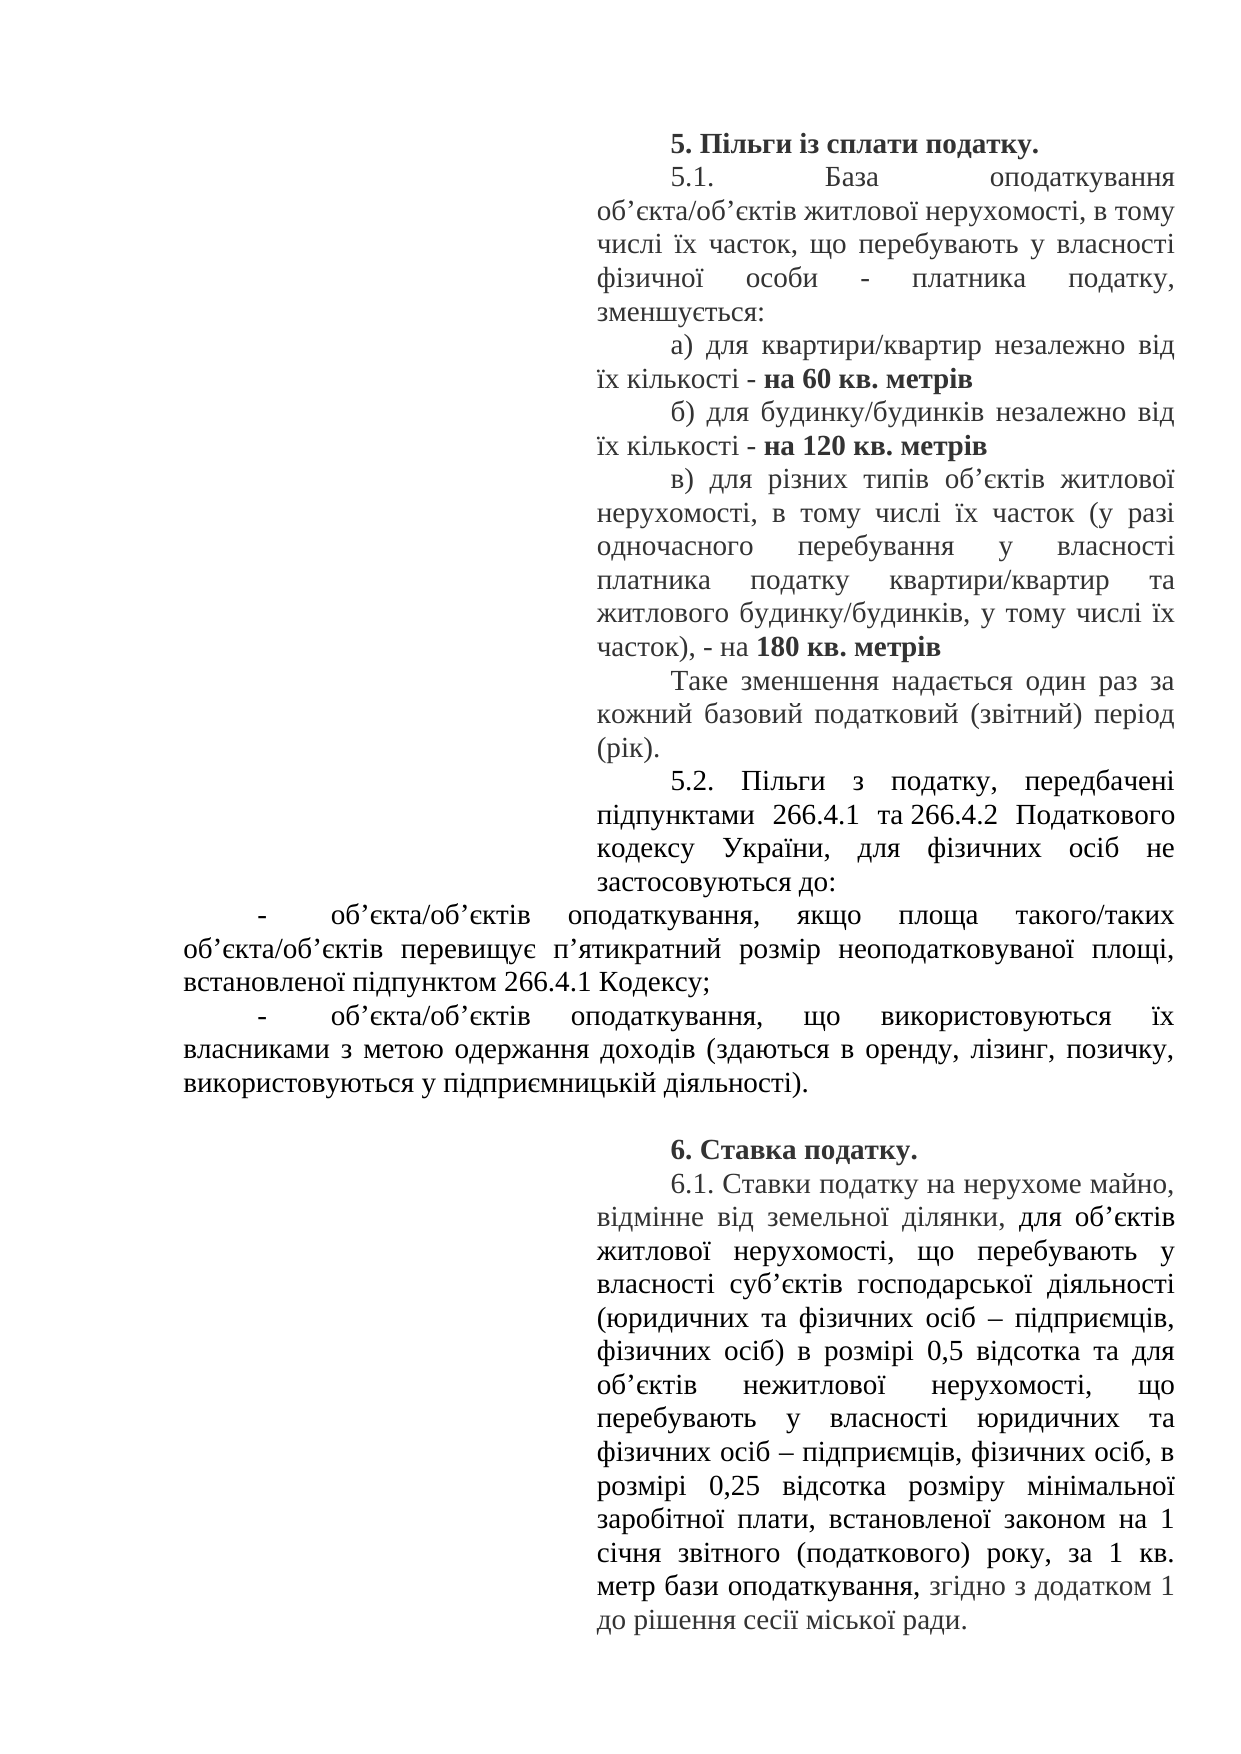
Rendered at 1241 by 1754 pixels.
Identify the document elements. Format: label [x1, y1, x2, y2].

table_header [175, 118, 1183, 1643]
